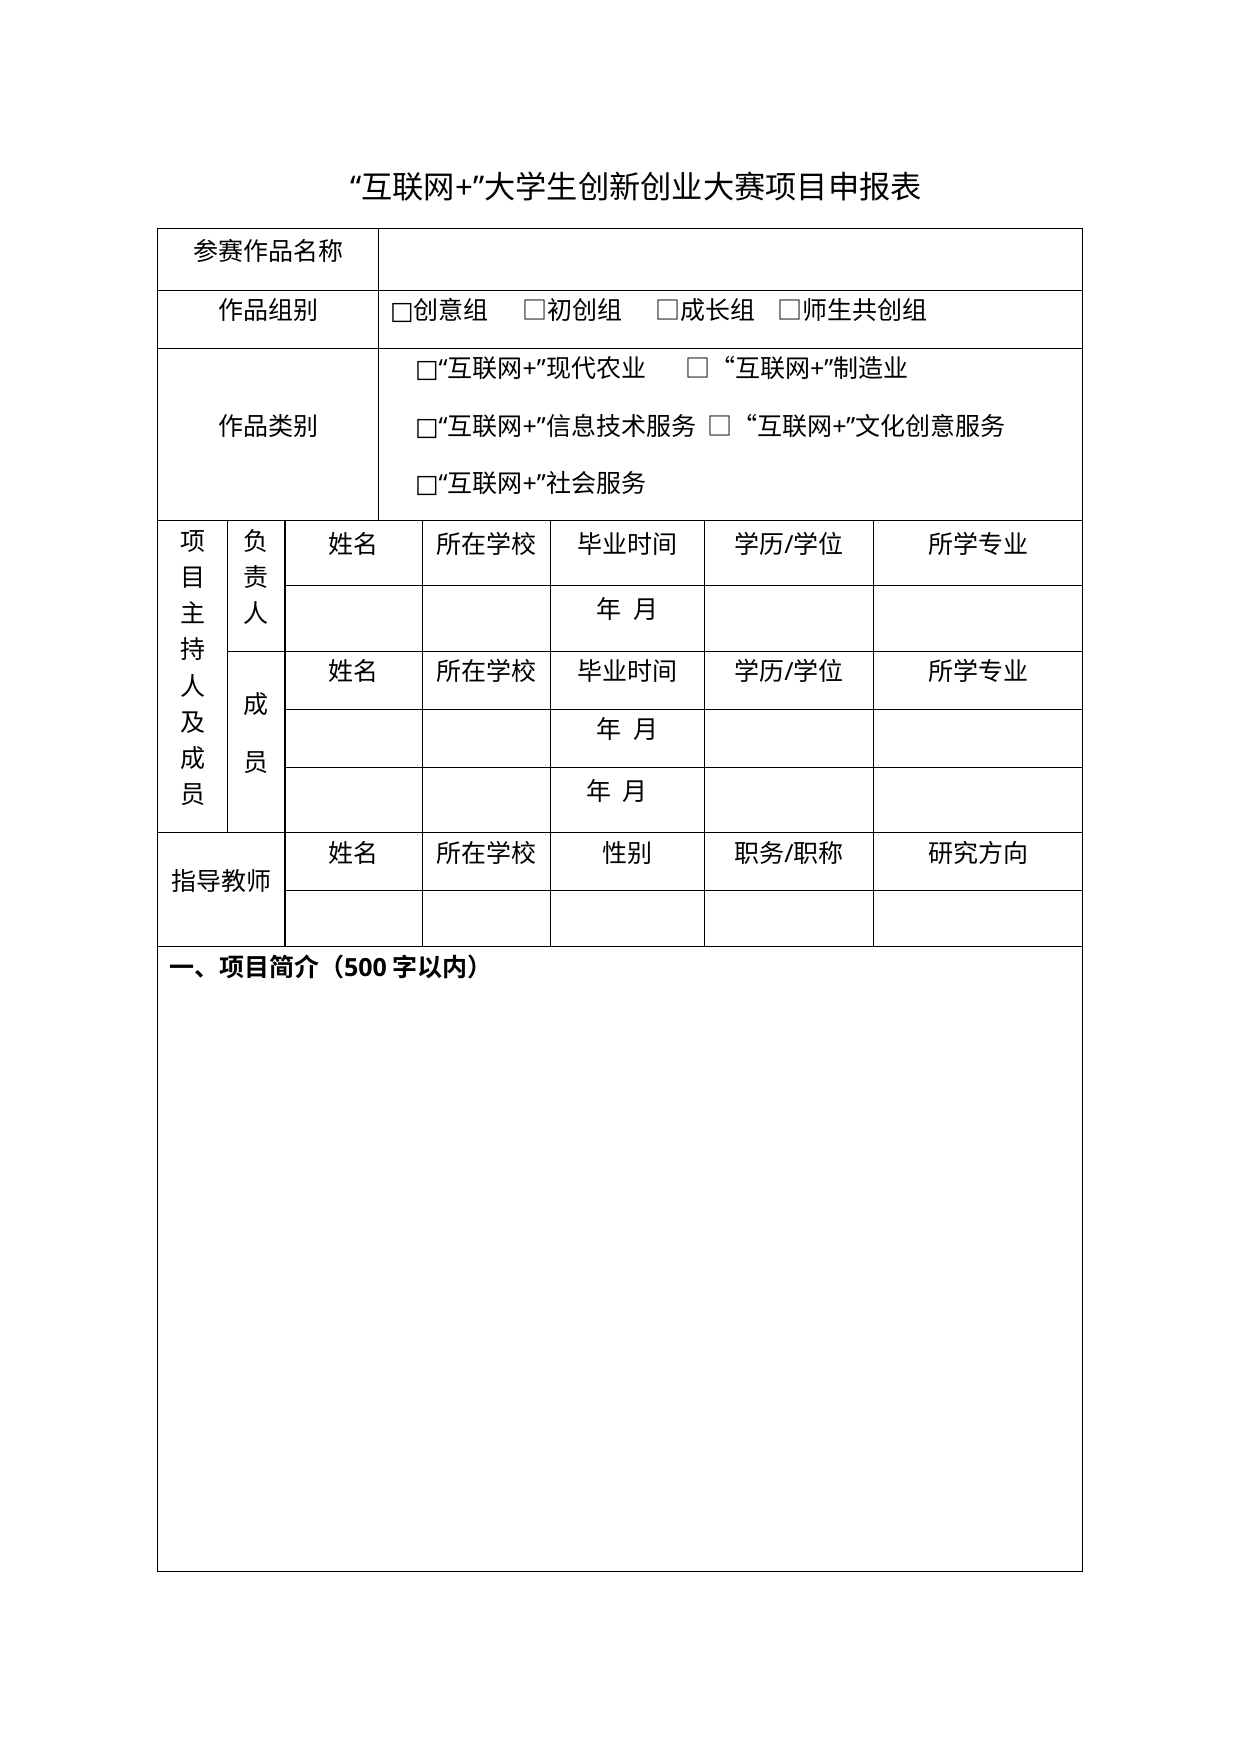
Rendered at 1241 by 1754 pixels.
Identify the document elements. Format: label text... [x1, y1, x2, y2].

table_cell 作品组别 [158, 291, 378, 348]
table_cell 研究方向 [874, 833, 1082, 890]
table_cell [705, 710, 873, 767]
table_cell 姓名 [286, 521, 422, 585]
table_cell [423, 710, 550, 767]
table_cell 姓名 [286, 652, 422, 709]
table_cell [286, 768, 422, 832]
table_cell 毕业时间 [551, 521, 704, 585]
table_cell [705, 586, 873, 651]
table_cell 学历/学位 [705, 652, 873, 709]
table_cell 姓名 [286, 833, 422, 890]
table_cell [423, 586, 550, 651]
table_cell □“互联网+”现代农业 □“互联网+”制造业 □“互联网+”信息技术服务 □“互联网+”文化创意服务 □“互联网+”社会服务 [379, 349, 1082, 520]
table_cell 学历/学位 [705, 521, 873, 585]
table_cell 职务/职称 [705, 833, 873, 890]
table_cell [286, 891, 422, 946]
table_header 参赛作品名称 [158, 229, 378, 290]
table_cell [286, 710, 422, 767]
table_cell 一、项目简介（500字以内） [158, 947, 1082, 1571]
table_cell 负责人 [228, 521, 284, 651]
table_cell 年 月 [551, 768, 704, 832]
table_cell 成 员 [228, 652, 284, 832]
table_cell 项目主持人及成员 [158, 521, 227, 832]
table_cell 所学专业 [874, 652, 1082, 709]
table_cell 年 月 [551, 586, 704, 651]
table_cell 所在学校 [423, 521, 550, 585]
table_cell [705, 891, 873, 946]
text “互联网+”大学生创新创业大赛项目申报表 [187, 162, 1053, 207]
table_cell 所在学校 [423, 652, 550, 709]
table_cell [874, 768, 1082, 832]
table_cell [874, 710, 1082, 767]
table_cell [423, 768, 550, 832]
table_cell 指导教师 [158, 833, 284, 946]
table_cell [874, 891, 1082, 946]
table_cell 作品类别 [158, 349, 378, 520]
table_cell 年 月 [551, 710, 704, 767]
table_cell □创意组 □初创组 □成长组 □师生共创组 [379, 291, 1082, 348]
table_cell [551, 891, 704, 946]
table_cell [286, 586, 422, 651]
table_cell 性别 [551, 833, 704, 890]
table_header [379, 229, 1082, 290]
table_cell 所学专业 [874, 521, 1082, 585]
table_cell 所在学校 [423, 833, 550, 890]
table_cell [423, 891, 550, 946]
table_cell [705, 768, 873, 832]
table_cell [874, 586, 1082, 651]
table_cell 毕业时间 [551, 652, 704, 709]
